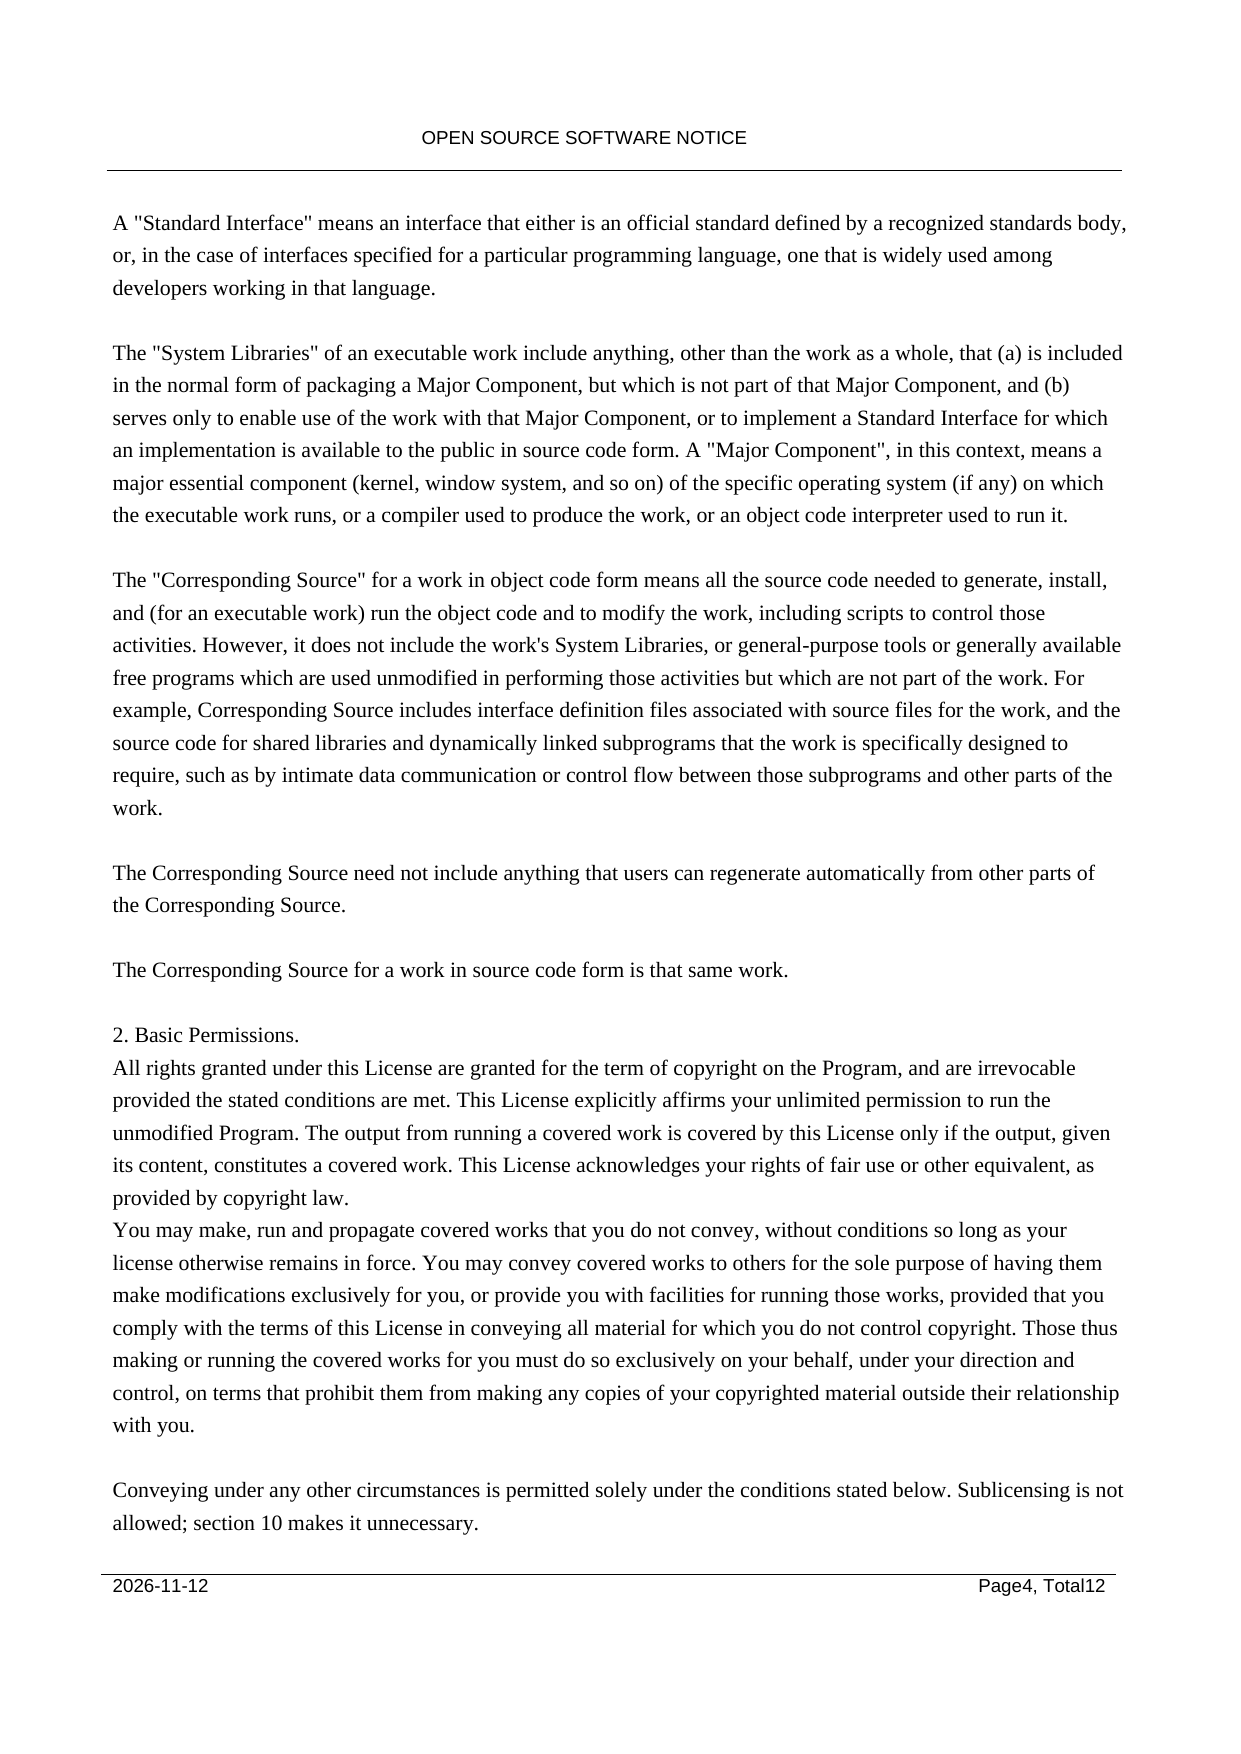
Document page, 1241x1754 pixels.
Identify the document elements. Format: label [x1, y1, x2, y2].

text [112, 206, 1128, 1539]
